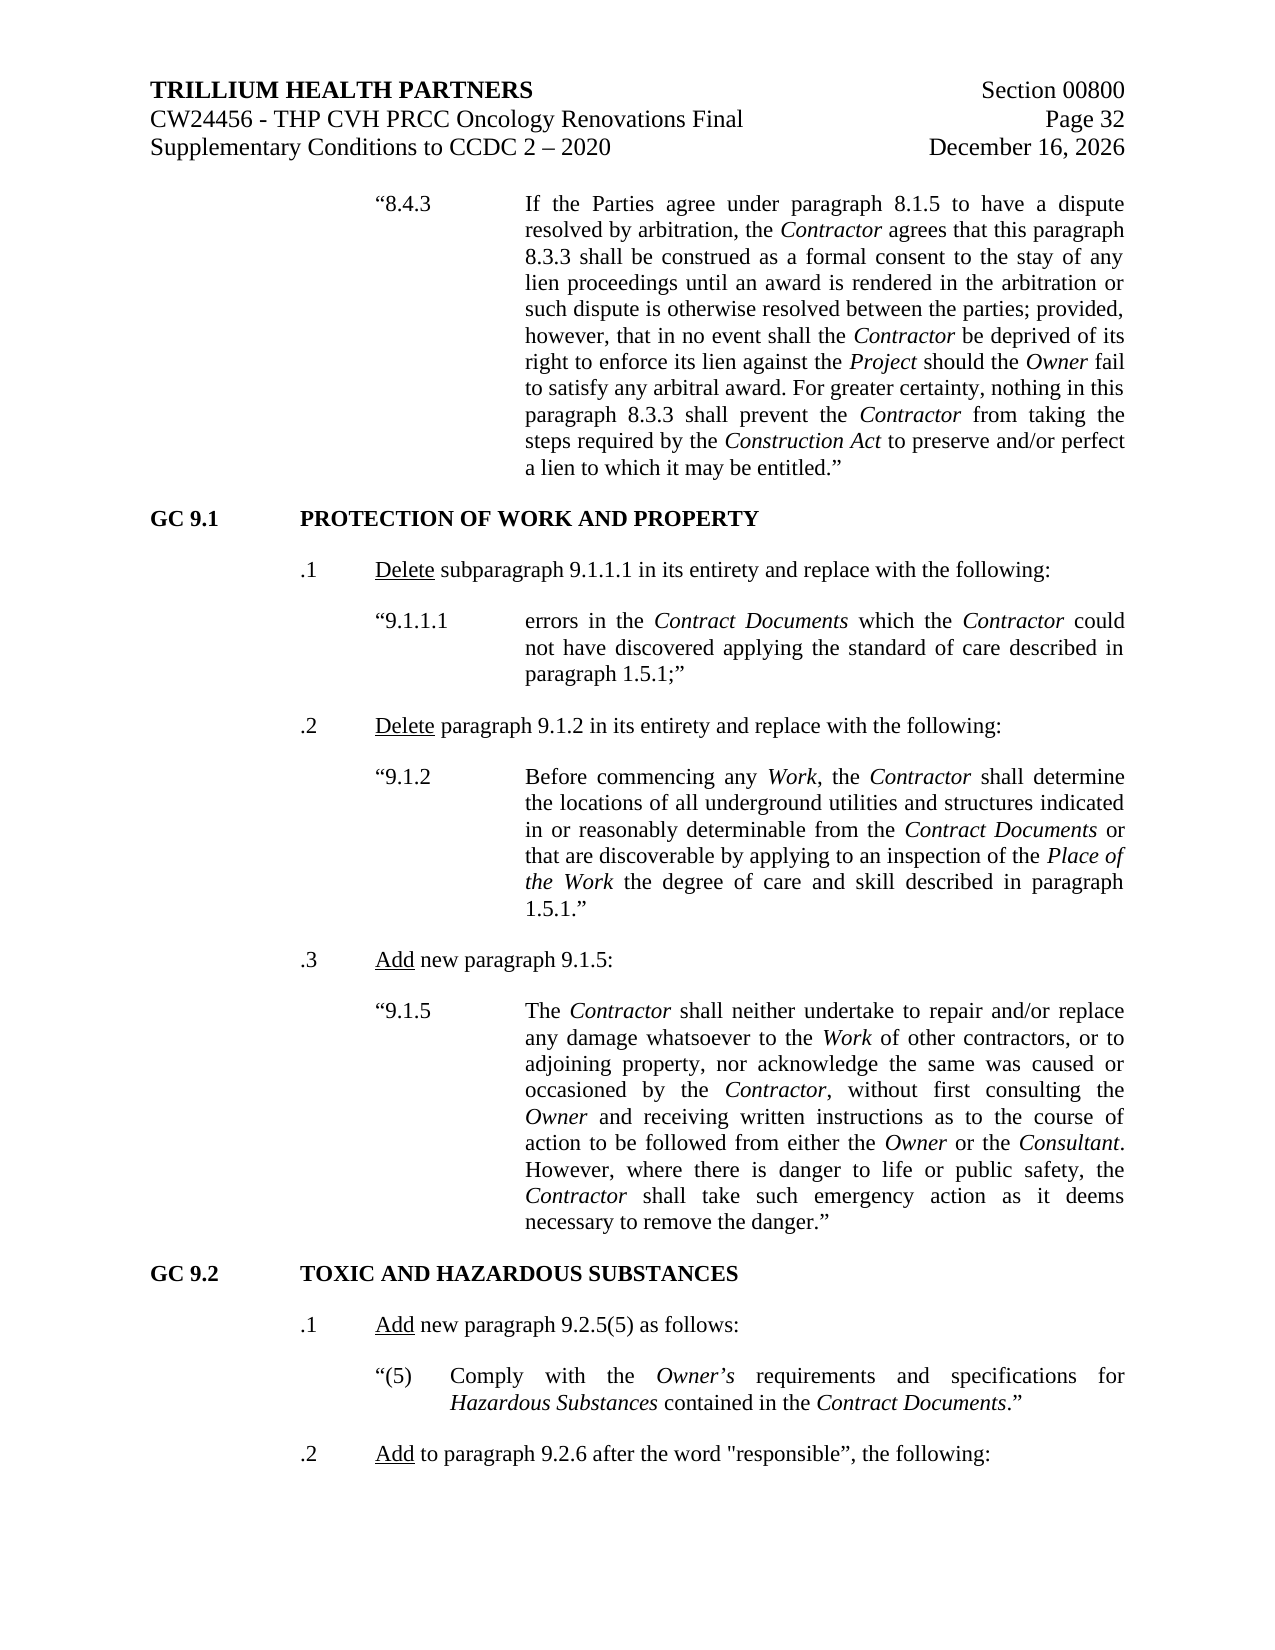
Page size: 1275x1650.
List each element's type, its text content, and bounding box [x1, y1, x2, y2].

text .1 Add new paragraph 9.2.5(5) as follows: [300, 1311, 1125, 1337]
text GC 9.1 PROTECTION OF WORK AND PROPERTY [150, 505, 1125, 531]
text “9.1.5 The Contractor shall neither undertake to repair and/or replace any damage whatsoever to the Work of other contractors, or to adjoining property, nor acknowledge the same was caused or occasioned by the Contractor, without first consulting the Owner and receiving written instructions as to the course of action to be followed from either the Owner or the Consultant. However, where there is danger to life or public safety, the Contractor shall take such emergency action as it deems necessary to remove the danger.” [375, 997, 1125, 1235]
text GC 9.2 TOXIC AND HAZARDOUS SUBSTANCES [150, 1260, 1125, 1286]
text “8.4.3 If the Parties agree under paragraph 8.1.5 to have a dispute resolved by arbitration, the Contractor agrees that this paragraph 8.3.3 shall be construed as a formal consent to the stay of any lien proceedings until an award is rendered in the arbitration or such dispute is otherwise resolved between the parties; provided, however, that in no event shall the Contractor be deprived of its right to enforce its lien against the Project should the Owner fail to satisfy any arbitral award. For greater certainty, nothing in this paragraph 8.3.3 shall prevent the Contractor from taking the steps required by the Construction Act to preserve and/or perfect a lien to which it may be entitled.” [375, 190, 1125, 480]
text “(5) Comply with the Owner’s requirements and specifications for Hazardous Substances contained in the Contract Documents.” [375, 1362, 1125, 1415]
text “9.1.2 Before commencing any Work, the Contractor shall determine the locations of all underground utilities and structures indicated in or reasonably determinable from the Contract Documents or that are discoverable by applying to an inspection of the Place of the Work the degree of care and skill described in paragraph 1.5.1.” [375, 763, 1125, 921]
text .1 Delete subparagraph 9.1.1.1 in its entirety and replace with the following: [300, 556, 1125, 583]
text .2 Delete paragraph 9.1.2 in its entirety and replace with the following: [300, 712, 1125, 738]
text .3 Add new paragraph 9.1.5: [300, 946, 1125, 972]
text .2 Add to paragraph 9.2.6 after the word "responsible”, the following: [300, 1440, 1125, 1466]
text “9.1.1.1 errors in the Contract Documents which the Contractor could not have discovered applying the standard of care described in paragraph 1.5.1;” [375, 608, 1125, 687]
